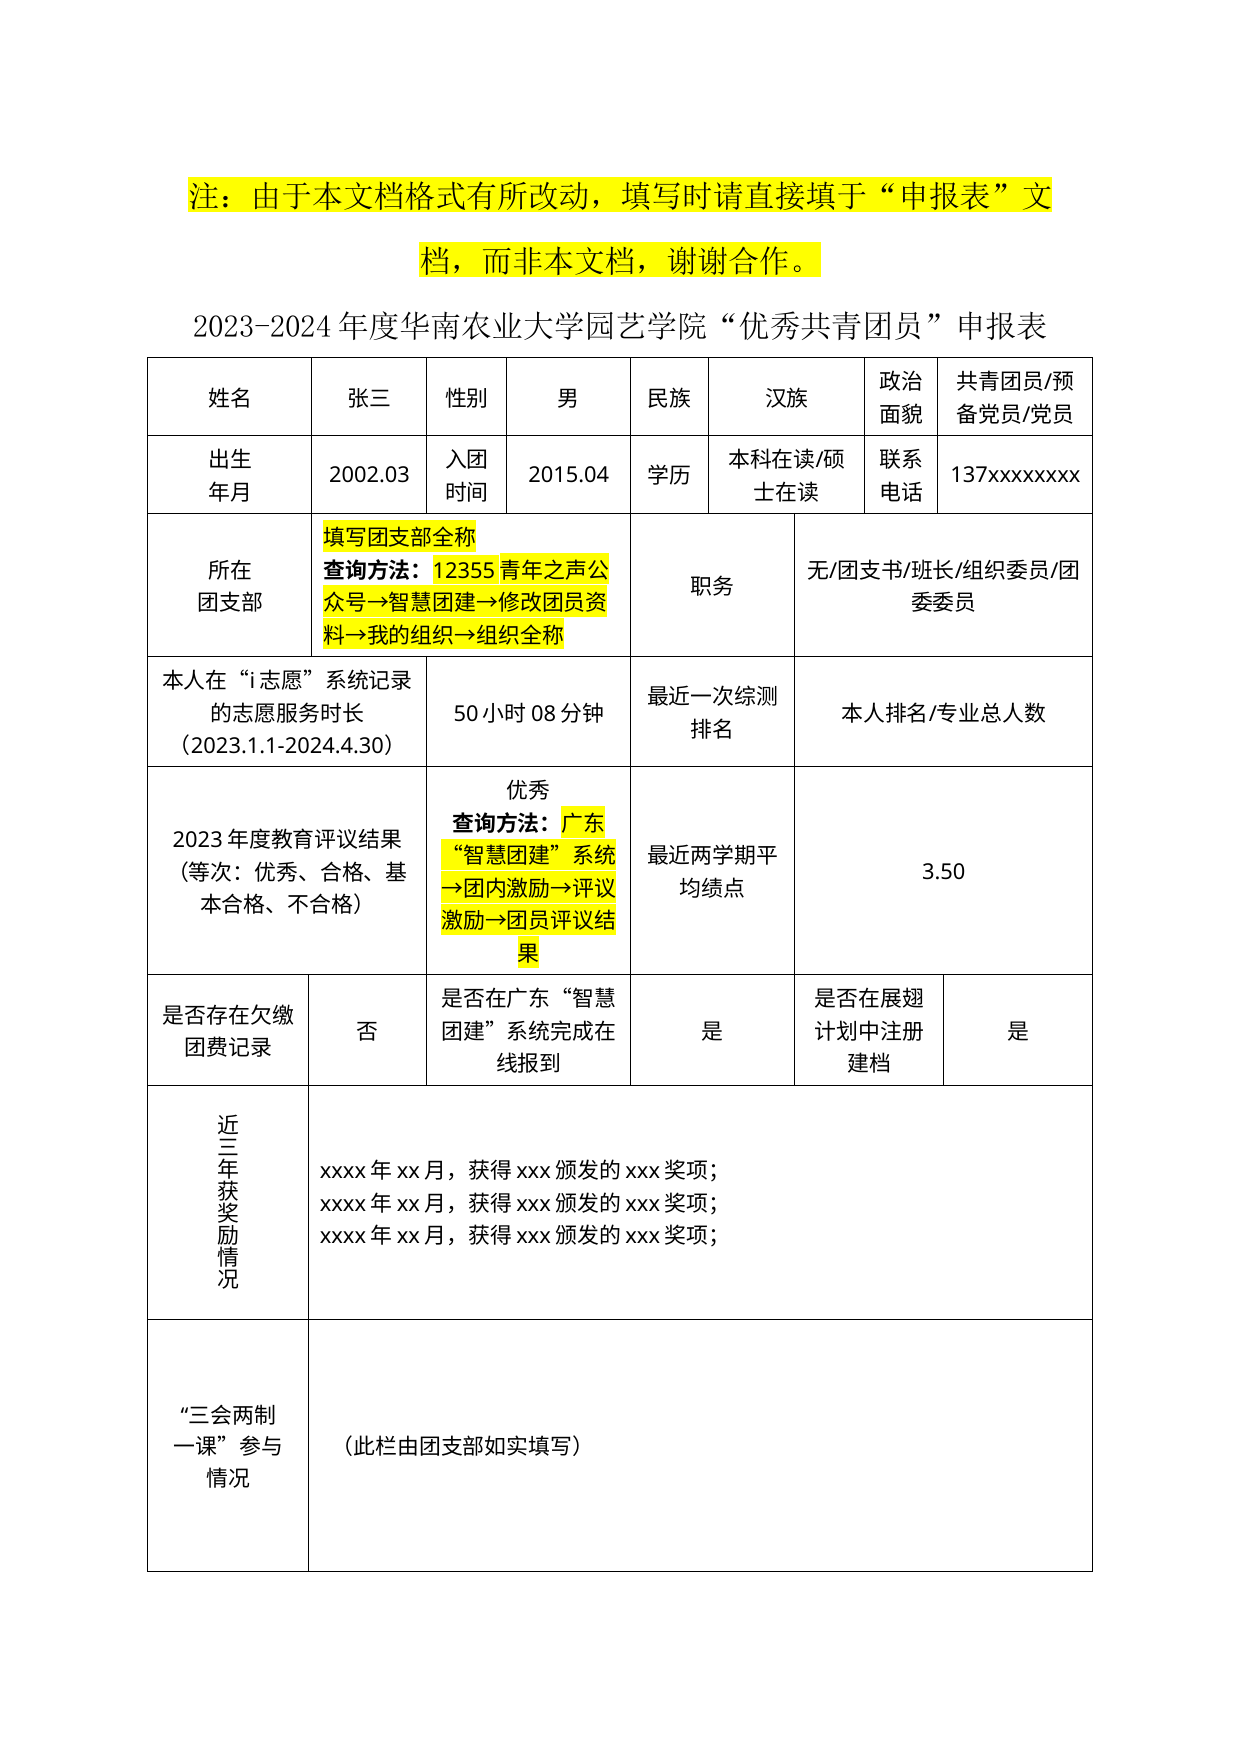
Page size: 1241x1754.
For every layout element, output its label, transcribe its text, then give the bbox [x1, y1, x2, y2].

table_cell 本人在“i志愿”系统记录的志愿服务时长（2023.1.1-2024.4.30） [148, 657, 426, 766]
table_header 姓名 [148, 358, 311, 435]
table_cell 是 [944, 975, 1092, 1084]
table_header 民族 [631, 358, 708, 435]
table_cell 3.50 [795, 767, 1092, 974]
table_cell 2002.03 [312, 436, 426, 513]
table_cell 是否存在欠缴团费记录 [148, 975, 308, 1084]
table_cell 最近一次综测排名 [631, 657, 794, 766]
table_cell 最近两学期平均绩点 [631, 767, 794, 974]
table_cell 出生 年月 [148, 436, 311, 513]
table_cell 是否在广东“智慧团建”系统完成在线报到 [427, 975, 630, 1084]
table_cell 联系电话 [865, 436, 937, 513]
table_cell 无/团支书/班长/组织委员/团委委员 [795, 514, 1092, 656]
table_cell “三会两制一课”参与 情况 [148, 1320, 308, 1571]
table_cell xxxx年xx月，获得xxx颁发的xxx奖项； xxxx年xx月，获得xxx颁发的xxx奖项； xxxx年xx月，获得xxx颁发的xxx奖项； [309, 1086, 1092, 1318]
table_header 张三 [312, 358, 426, 435]
table_cell 137xxxxxxxx [938, 436, 1092, 513]
table_cell 职务 [631, 514, 794, 656]
table_header 政治面貌 [865, 358, 937, 435]
table_cell 所在 团支部 [148, 514, 311, 656]
table_cell 否 [309, 975, 426, 1084]
table_header 汉族 [709, 358, 864, 435]
table_cell 本人排名/专业总人数 [795, 657, 1092, 766]
table_cell 2015.04 [507, 436, 630, 513]
table_cell 填写团支部全称 查询方法：12355青年之声公众号→智慧团建→修改团员资料→我的组织→组织全称 [312, 514, 630, 656]
table_cell 本科在读/硕士在读 [709, 436, 864, 513]
table_cell 2023年度教育评议结果（等次：优秀、合格、基本合格、不合格） [148, 767, 426, 974]
table_cell （此栏由团支部如实填写） [309, 1320, 1092, 1571]
table_cell 50小时08分钟 [427, 657, 630, 766]
table_header 男 [507, 358, 630, 435]
table_cell 优秀 查询方法：广东“智慧团建”系统→团内激励→评议激励→团员评议结果 [427, 767, 630, 974]
table_cell 是 [631, 975, 794, 1084]
text 2023-2024年度华南农业大学园艺学院“优秀共青团员”申报表 [187, 292, 1053, 357]
table_cell 近三年获奖励情况 [148, 1086, 308, 1318]
table_cell 学历 [631, 436, 708, 513]
table_cell 是否在展翅计划中注册建档 [795, 975, 943, 1084]
table_header 共青团员/预备党员/党员 [938, 358, 1092, 435]
text 注：由于本文档格式有所改动，填写时请直接填于“申报表”文档，而非本文档，谢谢合作。 [187, 162, 1053, 292]
table_header 性别 [427, 358, 506, 435]
table_cell 入团时间 [427, 436, 506, 513]
